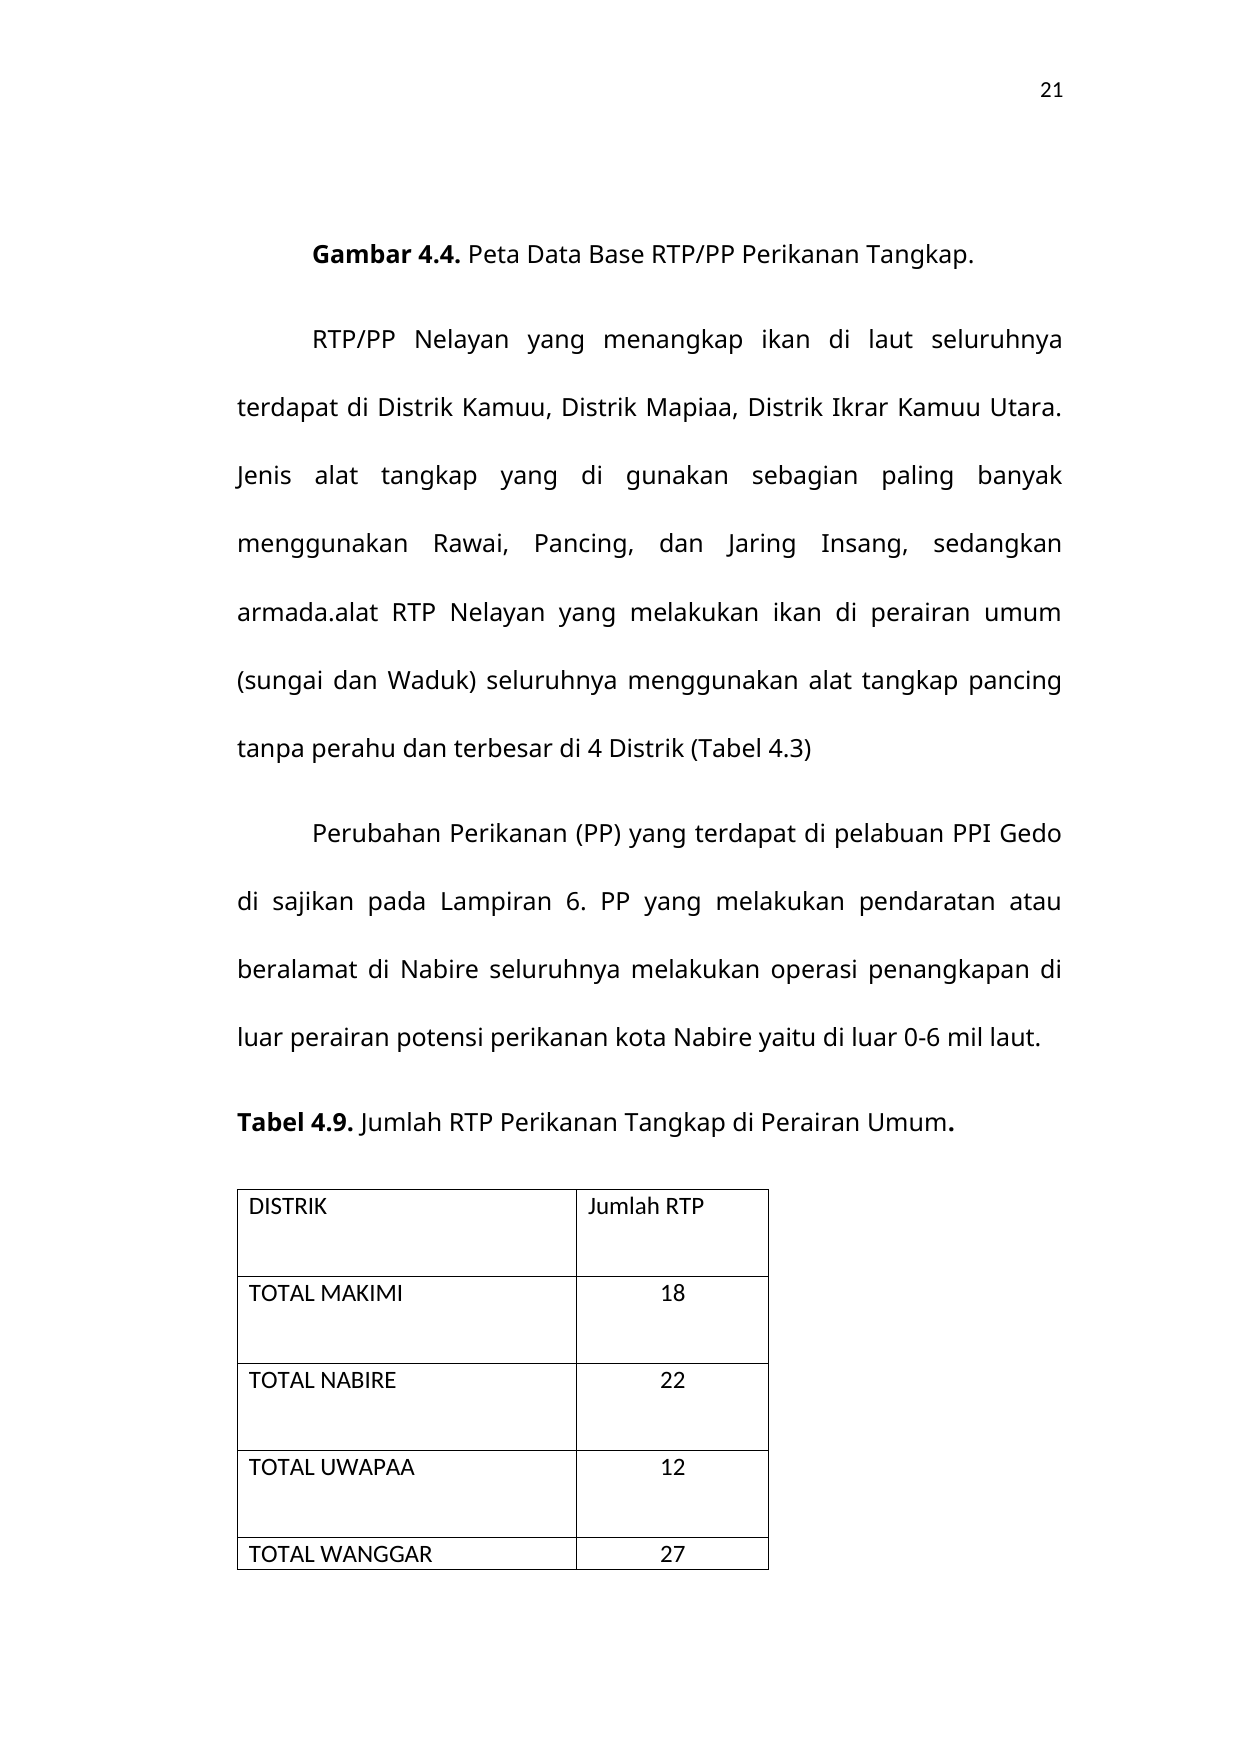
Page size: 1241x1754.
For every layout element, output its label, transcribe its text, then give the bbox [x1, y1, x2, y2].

table_cell 22 [577, 1364, 768, 1450]
table_header DISTRIK [238, 1190, 576, 1276]
table_cell TOTAL UWAPAA [238, 1451, 576, 1537]
text Tabel 4.9. Jumlah RTP Perikanan Tangkap di Perairan Umum. [237, 1104, 1063, 1138]
table_header Jumlah RTP [577, 1190, 768, 1276]
table_cell 12 [577, 1451, 768, 1537]
text Gambar 4.4. Peta Data Base RTP/PP Perikanan Tangkap. [237, 237, 1063, 271]
table_cell TOTAL NABIRE [238, 1364, 576, 1450]
table_cell 27 [577, 1538, 768, 1569]
text RTP/PP Nelayan yang menangkap ikan di laut seluruhnya terdapat di Distrik Kamuu, Distrik Mapiaa, Distrik Ikrar Kamuu Utara. Jenis alat tangkap yang di gunakan sebagian paling banyak menggunakan Rawai, Pancing, dan Jaring Insang, sedangkan armada.alat RTP Nelayan yang melakukan ikan di perairan umum (sungai dan Waduk) seluruhnya menggunakan alat tangkap pancing tanpa perahu dan terbesar di 4 Distrik (Tabel 4.3) [237, 322, 1063, 764]
table_cell 18 [577, 1277, 768, 1363]
table_cell TOTAL MAKIMI [238, 1277, 576, 1363]
text Perubahan Perikanan (PP) yang terdapat di pelabuan PPI Gedo di sajikan pada Lampiran 6. PP yang melakukan pendaratan atau beralamat di Nabire seluruhnya melakukan operasi penangkapan di luar perairan potensi perikanan kota Nabire yaitu di luar 0-6 mil laut. [237, 815, 1063, 1054]
table_cell TOTAL WANGGAR [238, 1538, 576, 1569]
